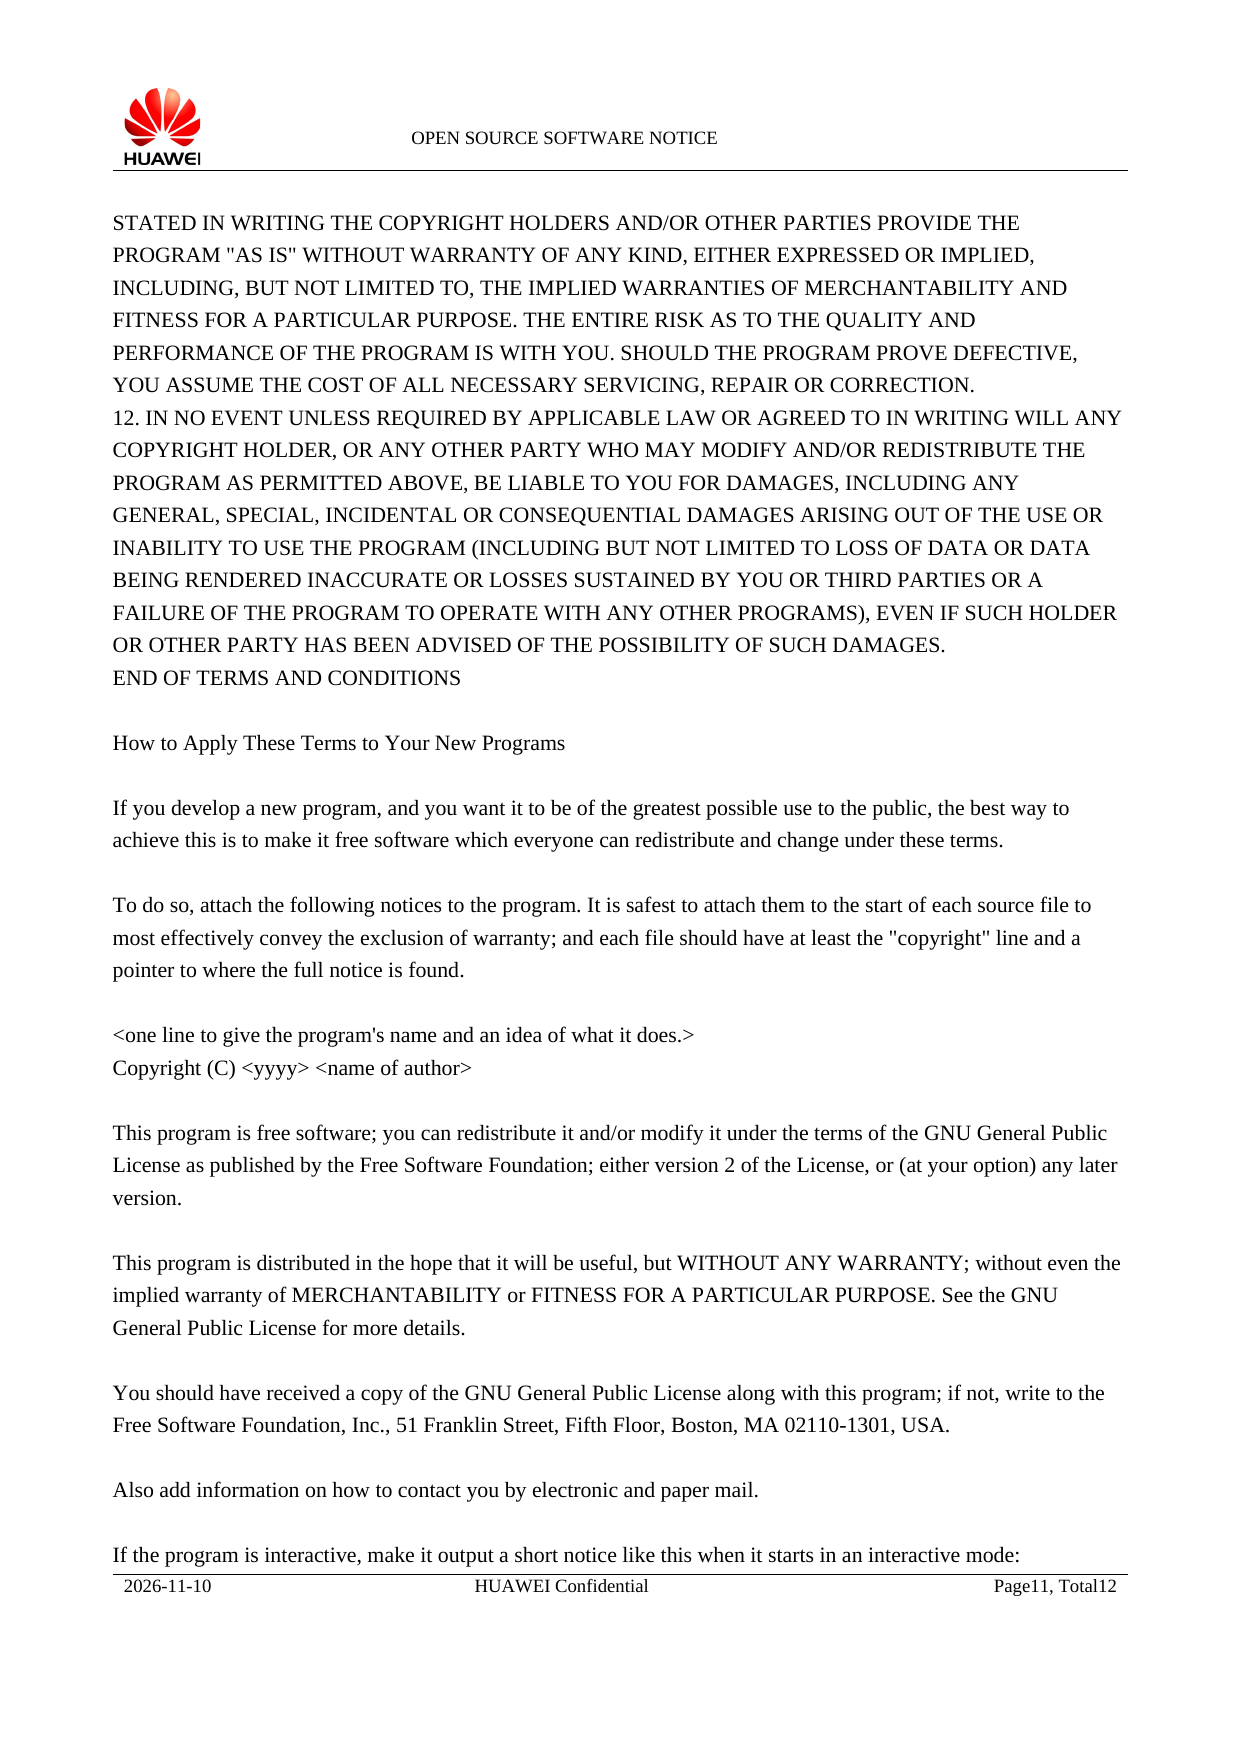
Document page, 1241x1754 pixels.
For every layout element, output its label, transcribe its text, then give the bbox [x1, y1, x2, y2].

picture [124, 88, 201, 165]
